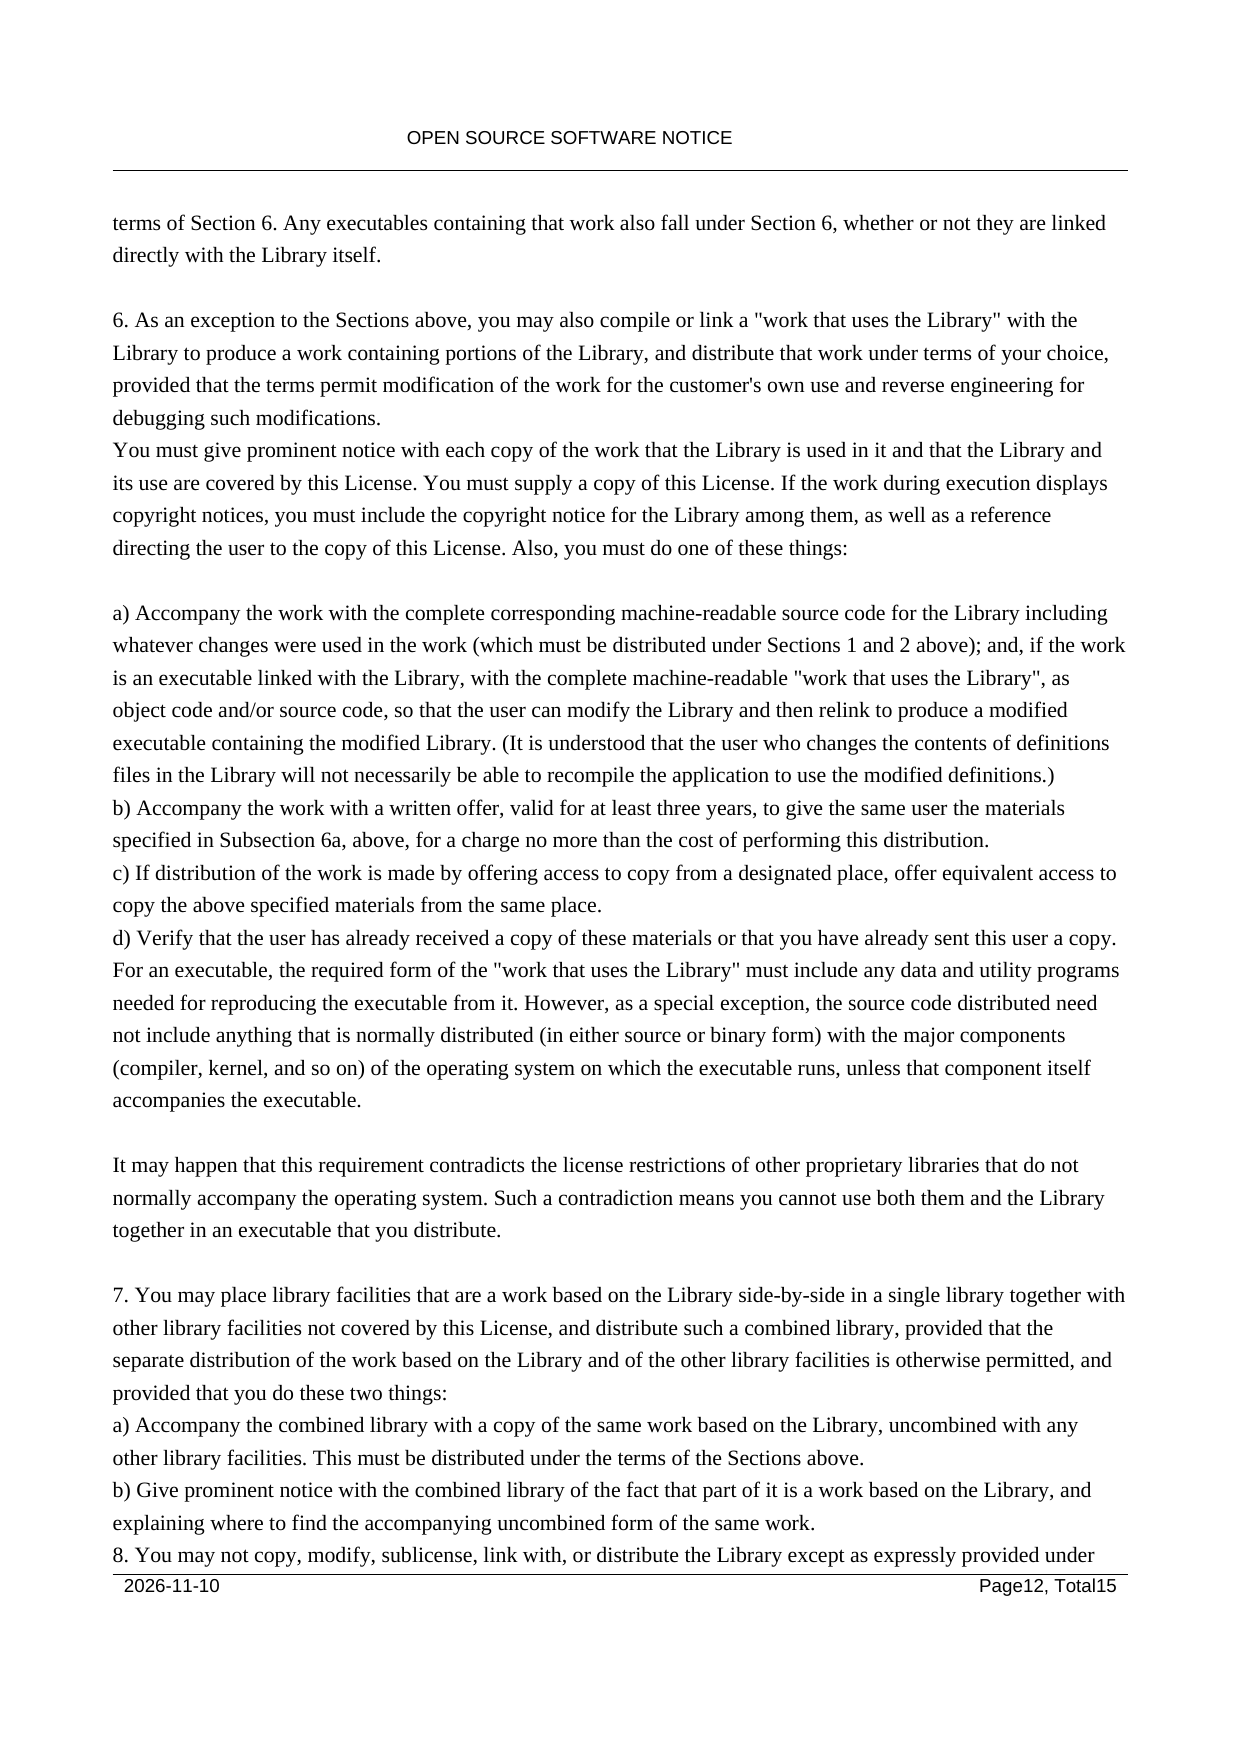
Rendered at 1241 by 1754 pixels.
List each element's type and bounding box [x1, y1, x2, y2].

text [112, 206, 1128, 1571]
